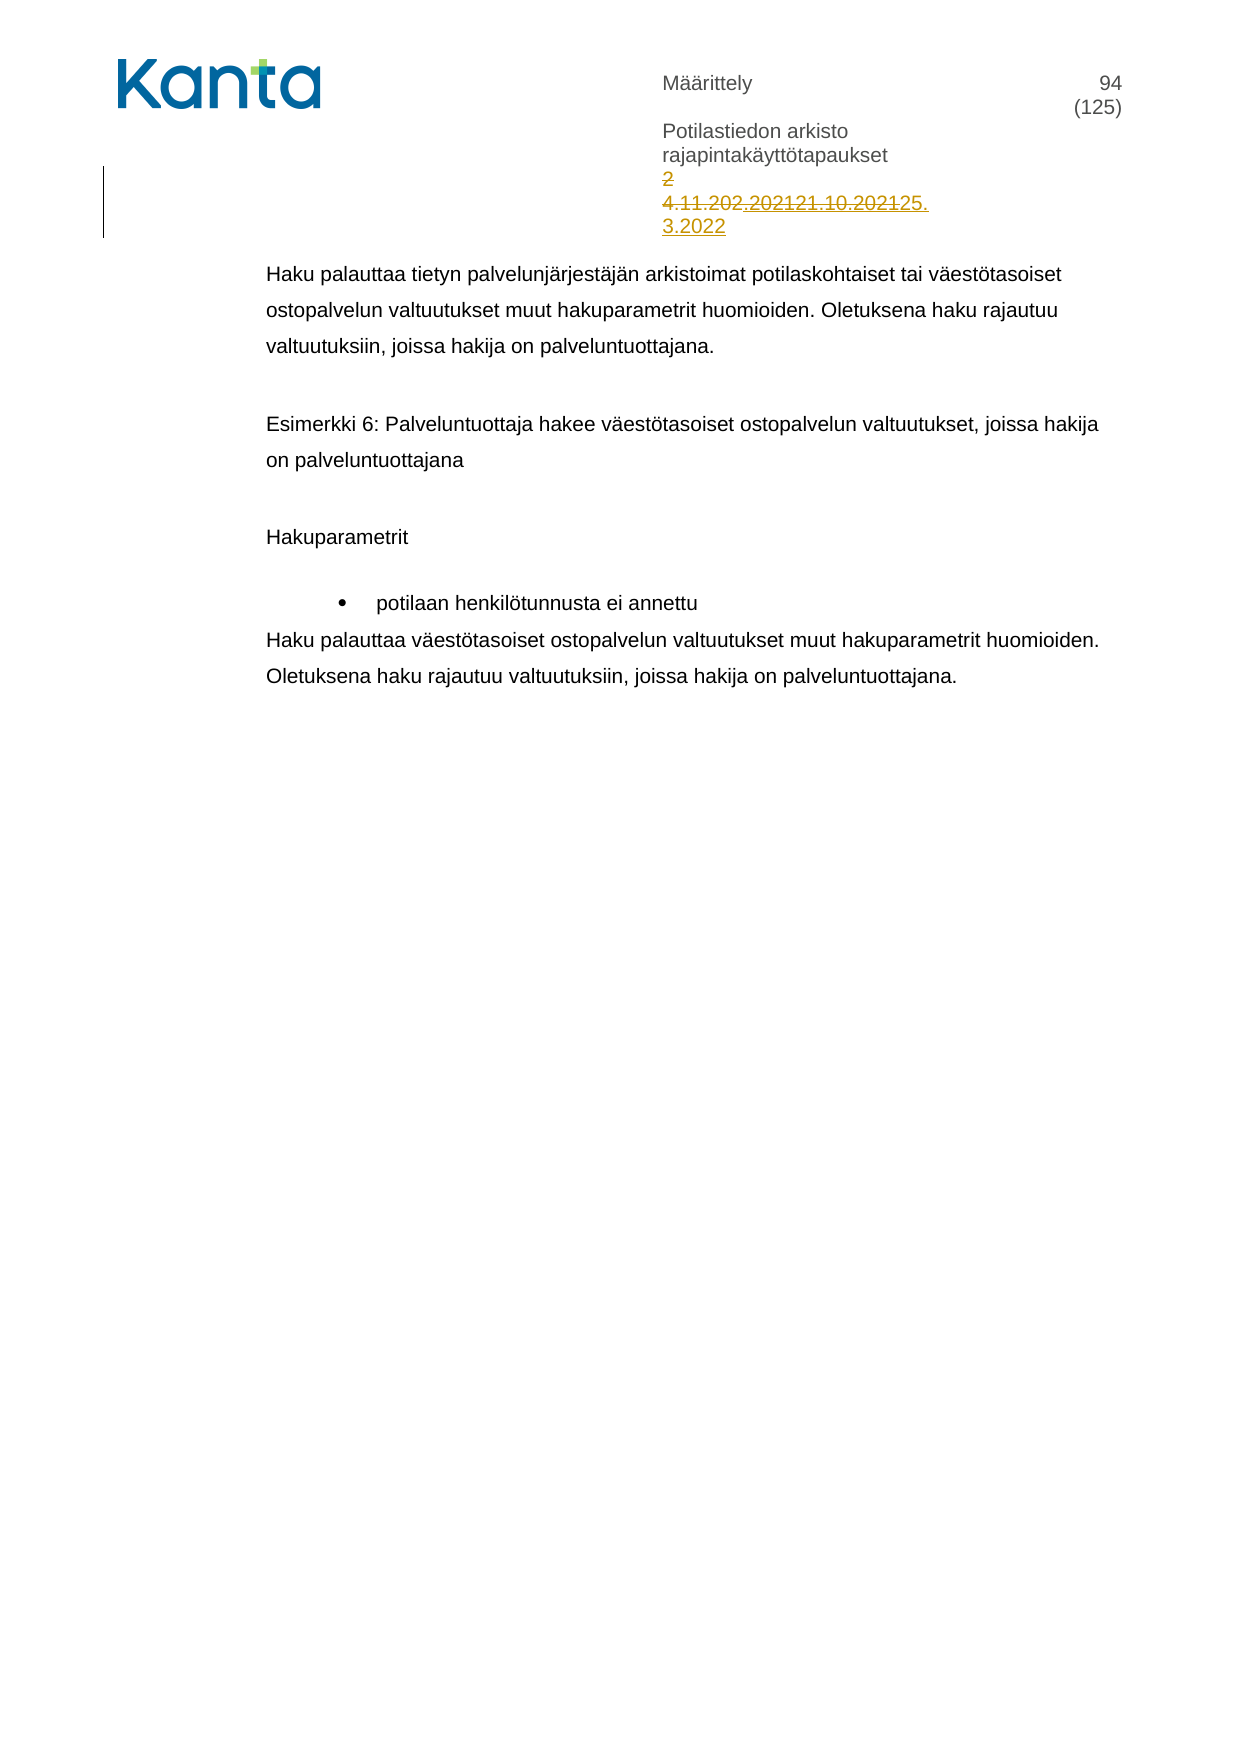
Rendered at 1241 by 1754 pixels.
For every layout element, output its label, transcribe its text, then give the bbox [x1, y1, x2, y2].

text Hakuparametrit [266, 525, 1122, 549]
picture [118, 59, 321, 109]
list potilaan henkilötunnusta ei annettu [339, 588, 1122, 615]
text Haku palauttaa väestötasoiset ostopalvelun valtuutukset muut hakuparametrit huomioiden. Oletuksena haku rajautuu valtuutuksiin, joissa hakija on palveluntuottajana. [266, 628, 1122, 688]
text Esimerkki 6: Palveluntuottaja hakee väestötasoiset ostopalvelun valtuutukset, joissa hakija on palveluntuottajana [266, 412, 1122, 472]
text Haku palauttaa tietyn palvelunjärjestäjän arkistoimat potilaskohtaiset tai väestötasoiset ostopalvelun valtuutukset muut hakuparametrit huomioiden. Oletuksena haku rajautuu valtuutuksiin, joissa hakija on palveluntuottajana. [266, 262, 1122, 358]
